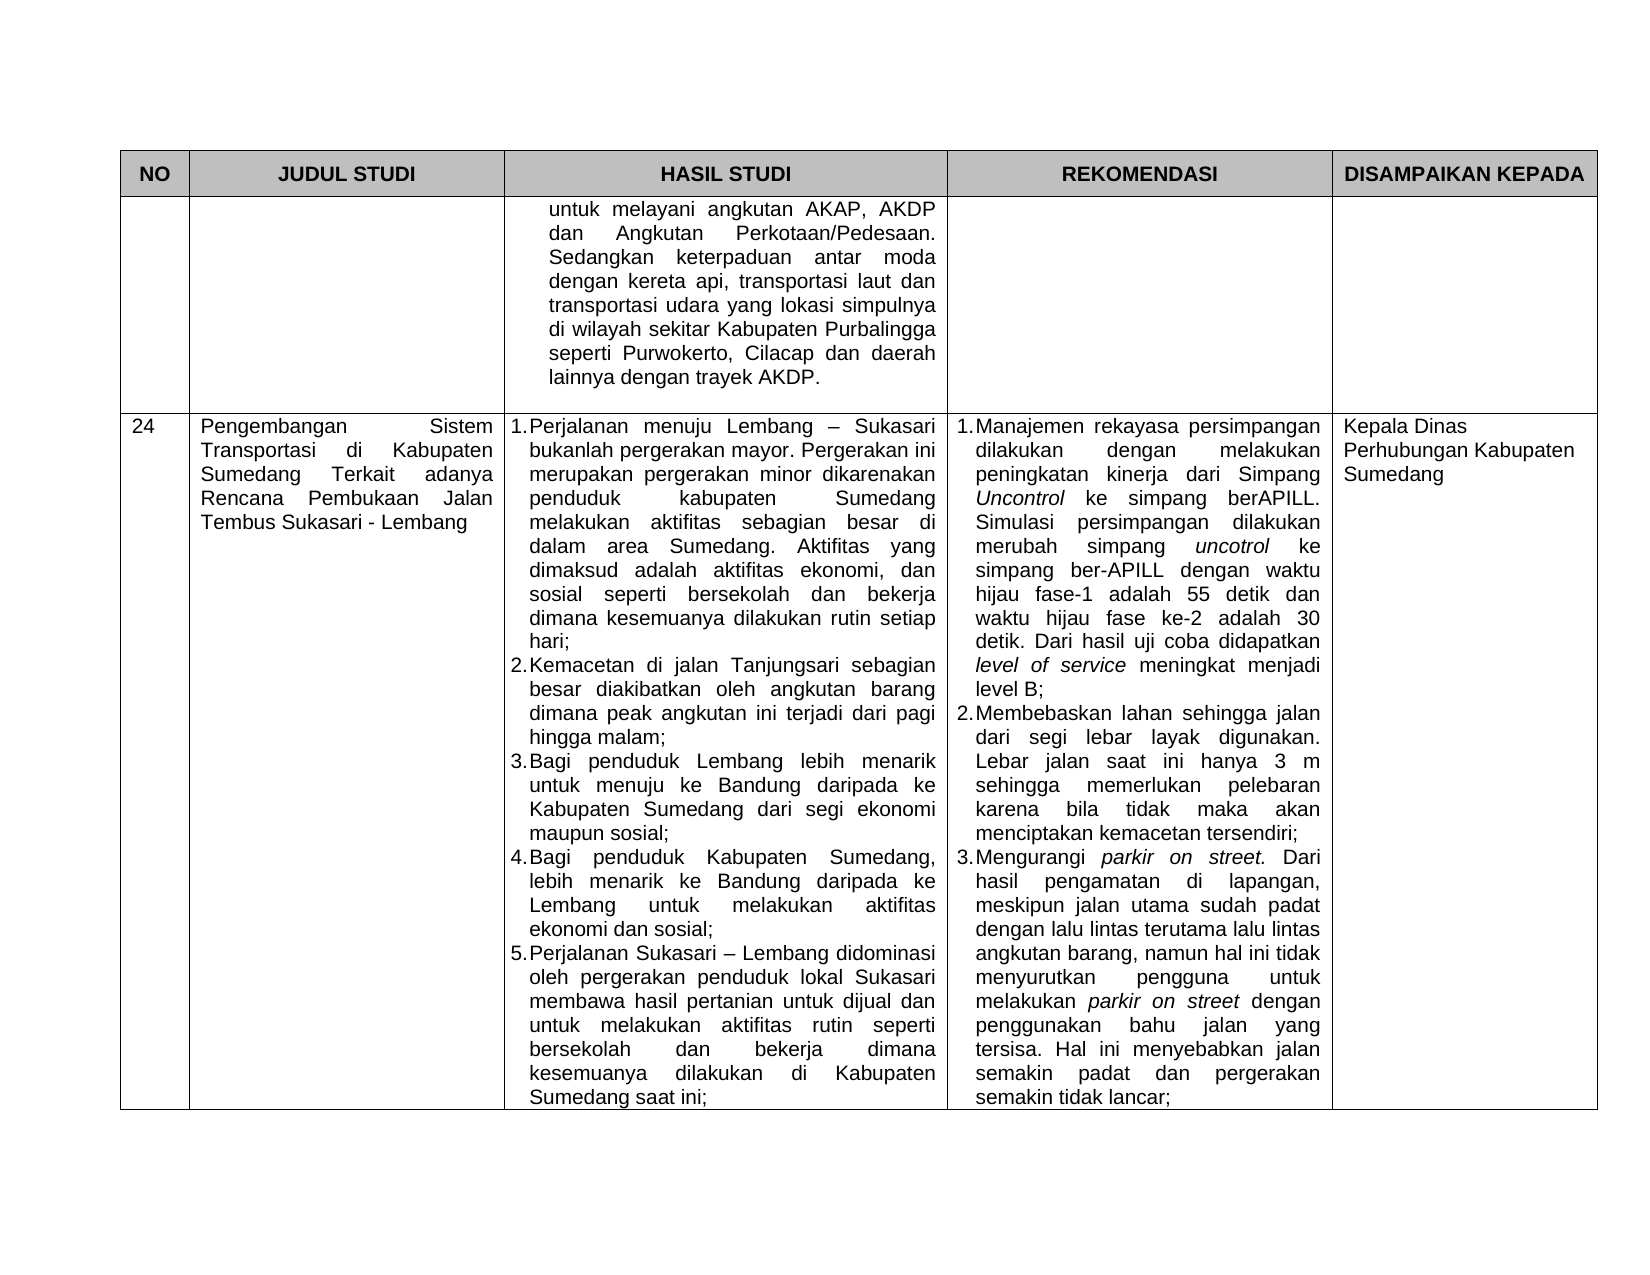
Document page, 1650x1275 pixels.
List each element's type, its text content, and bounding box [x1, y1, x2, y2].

table_cell 24 [121, 414, 189, 1108]
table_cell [1333, 197, 1597, 413]
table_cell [190, 414, 504, 1108]
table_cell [948, 197, 1332, 413]
table_header REKOMENDASI [948, 151, 1332, 196]
table_header DISAMPAIKAN KEPADA [1333, 151, 1597, 196]
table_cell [948, 414, 1332, 1108]
table_header JUDUL STUDI [190, 151, 504, 196]
table_header HASIL STUDI [505, 151, 947, 196]
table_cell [1333, 414, 1597, 1108]
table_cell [190, 197, 504, 413]
table_cell 23 [121, 197, 189, 413]
table_header NO [121, 151, 189, 196]
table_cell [505, 197, 947, 413]
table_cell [505, 414, 947, 1108]
